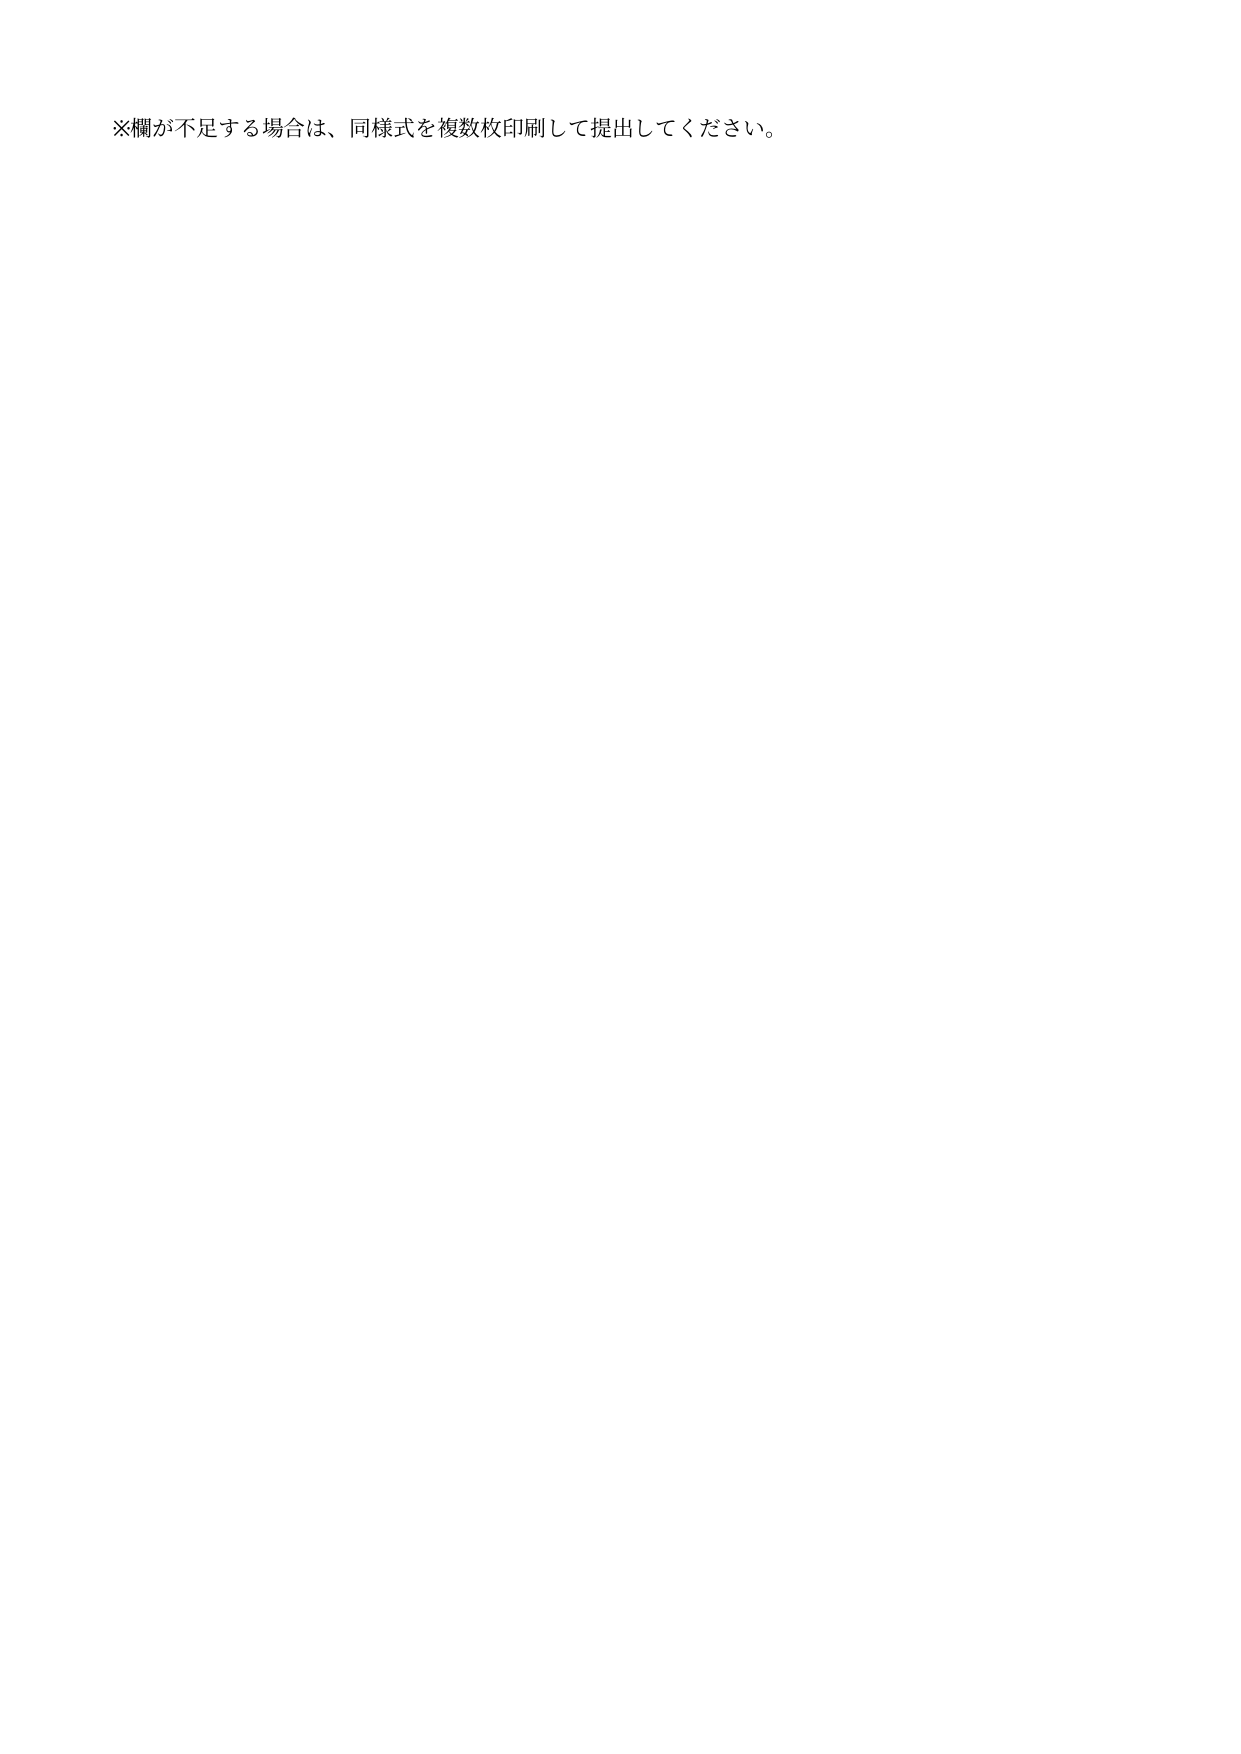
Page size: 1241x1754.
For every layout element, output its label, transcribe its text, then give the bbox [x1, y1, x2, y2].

text ※欄が不足する場合は、同様式を複数枚印刷して提出してください。 [112, 108, 1128, 146]
